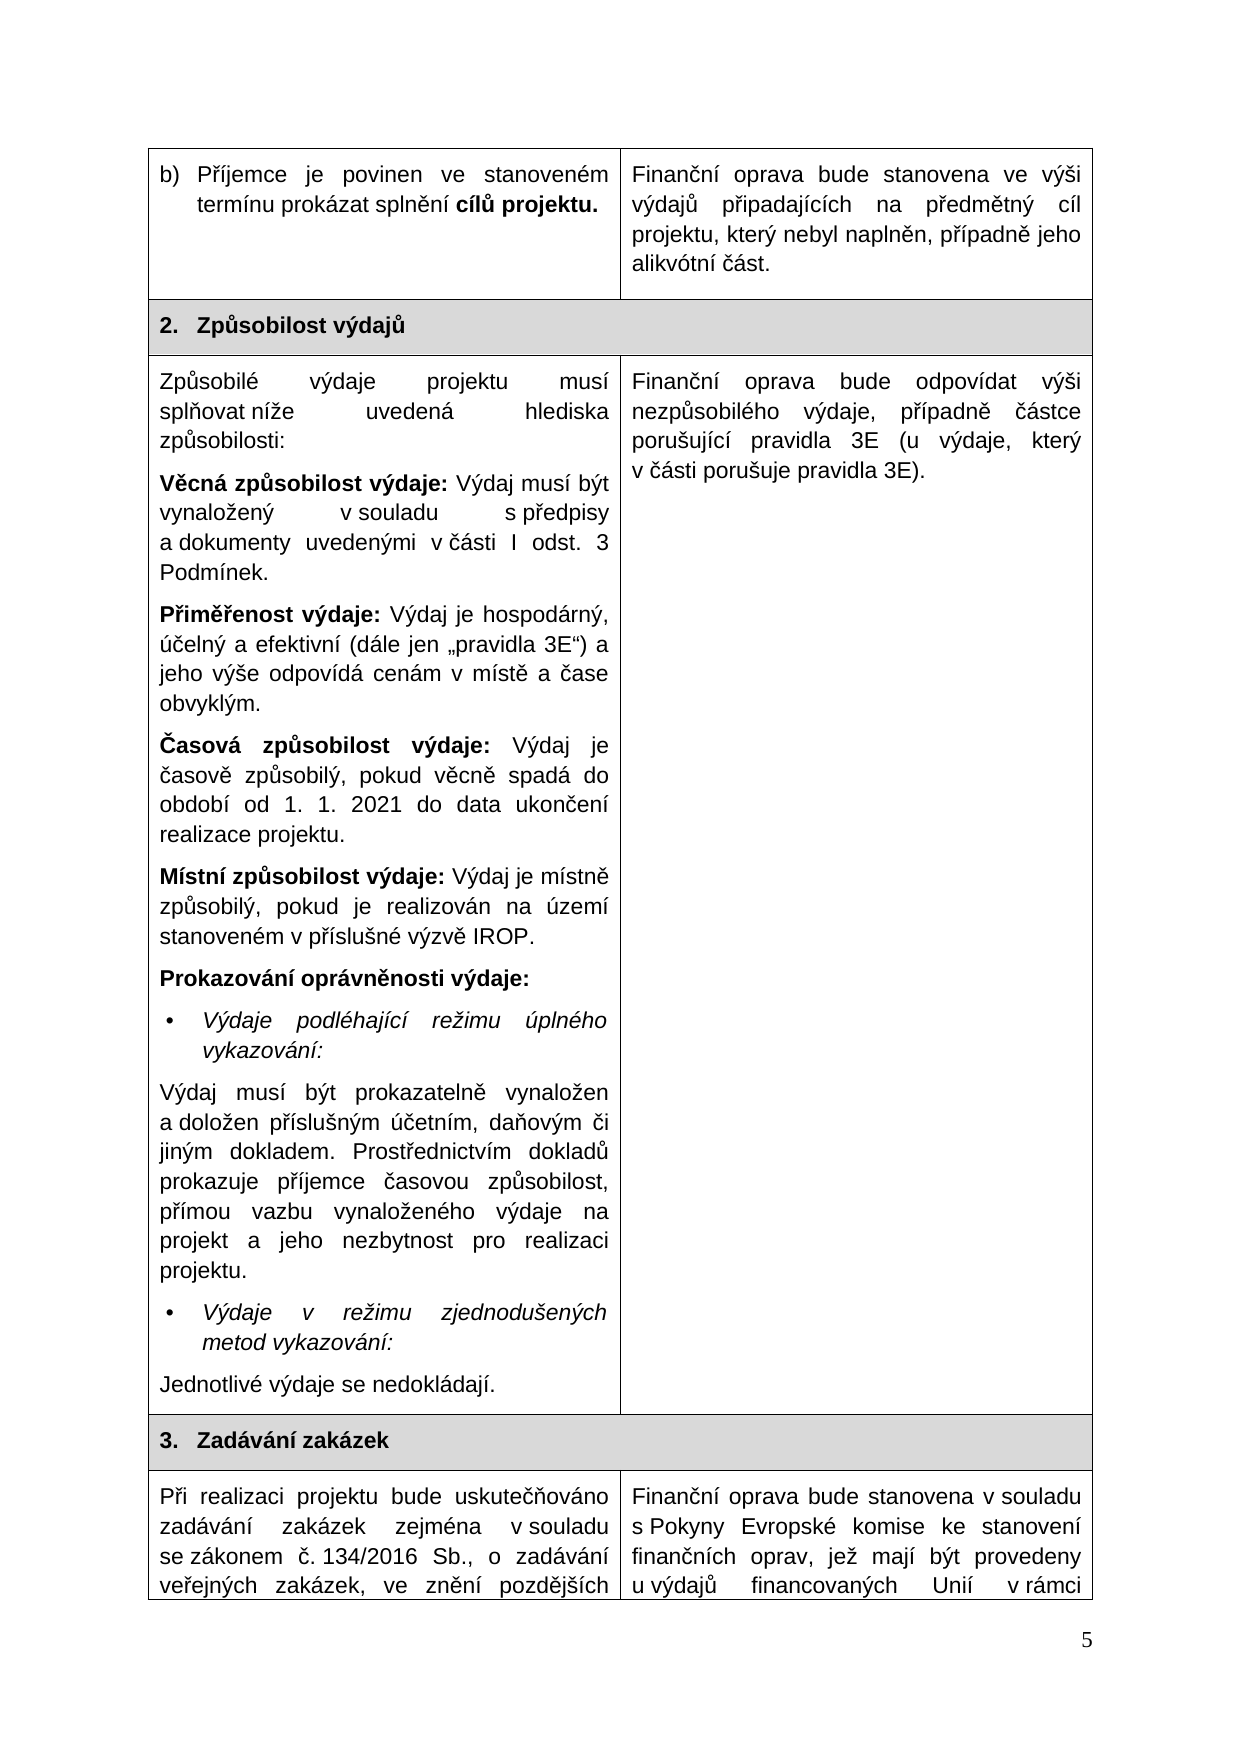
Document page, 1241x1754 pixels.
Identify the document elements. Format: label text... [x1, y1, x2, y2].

table_cell Finanční oprava bude odpovídat výši nezpůsobilého výdaje, případně částce porušující pravidla 3E (u výdaje, který v části porušuje pravidla 3E). [621, 356, 1092, 1414]
table_cell Způsobilost výdajů [149, 300, 1092, 354]
table_cell Způsobilé výdaje projektu musí splňovat níže uvedená hlediska způsobilosti: Věcná způsobilost výdaje: Výdaj musí být vynaložený v souladu s předpisy a dokumenty uvedenými v části I odst. 3 Podmínek. Přiměřenost výdaje: Výdaj je hospodárný, účelný a efektivní (dále jen „pravidla 3E“) a jeho výše odpovídá cenám v místě a čase obvyklým. Časová způsobilost výdaje: Výdaj je časově způsobilý, pokud věcně spadá do období od 1. 1. 2021 do data ukončení realizace projektu. Místní způsobilost výdaje: Výdaj je místně způsobilý, pokud je realizován na území stanoveném v příslušné výzvě IROP. Prokazování oprávněnosti výdaje: Výdaje podléhající režimu úplného vykazování: Výdaj musí být prokazatelně vynaložen a doložen příslušným účetním, daňovým či jiným dokladem. Prostřednictvím dokladů prokazuje příjemce časovou způsobilost, přímou vazbu vynaloženého výdaje na projekt a jeho nezbytnost pro realizaci projektu. Výdaje v režimu zjednodušených metod vykazování: Jednotlivé výdaje se nedokládají. [149, 356, 620, 1414]
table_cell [149, 1471, 620, 1599]
table_cell Zadávání zakázek [149, 1415, 1092, 1470]
table_cell Finanční oprava bude stanovena ve výši výdajů připadajících na předmětný cíl projektu, který nebyl naplněn, případně jeho alikvótní část. [621, 149, 1092, 298]
table_cell Příjemce je povinen ve stanoveném termínu prokázat splnění cílů projektu. [149, 149, 620, 298]
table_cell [621, 1471, 1092, 1599]
